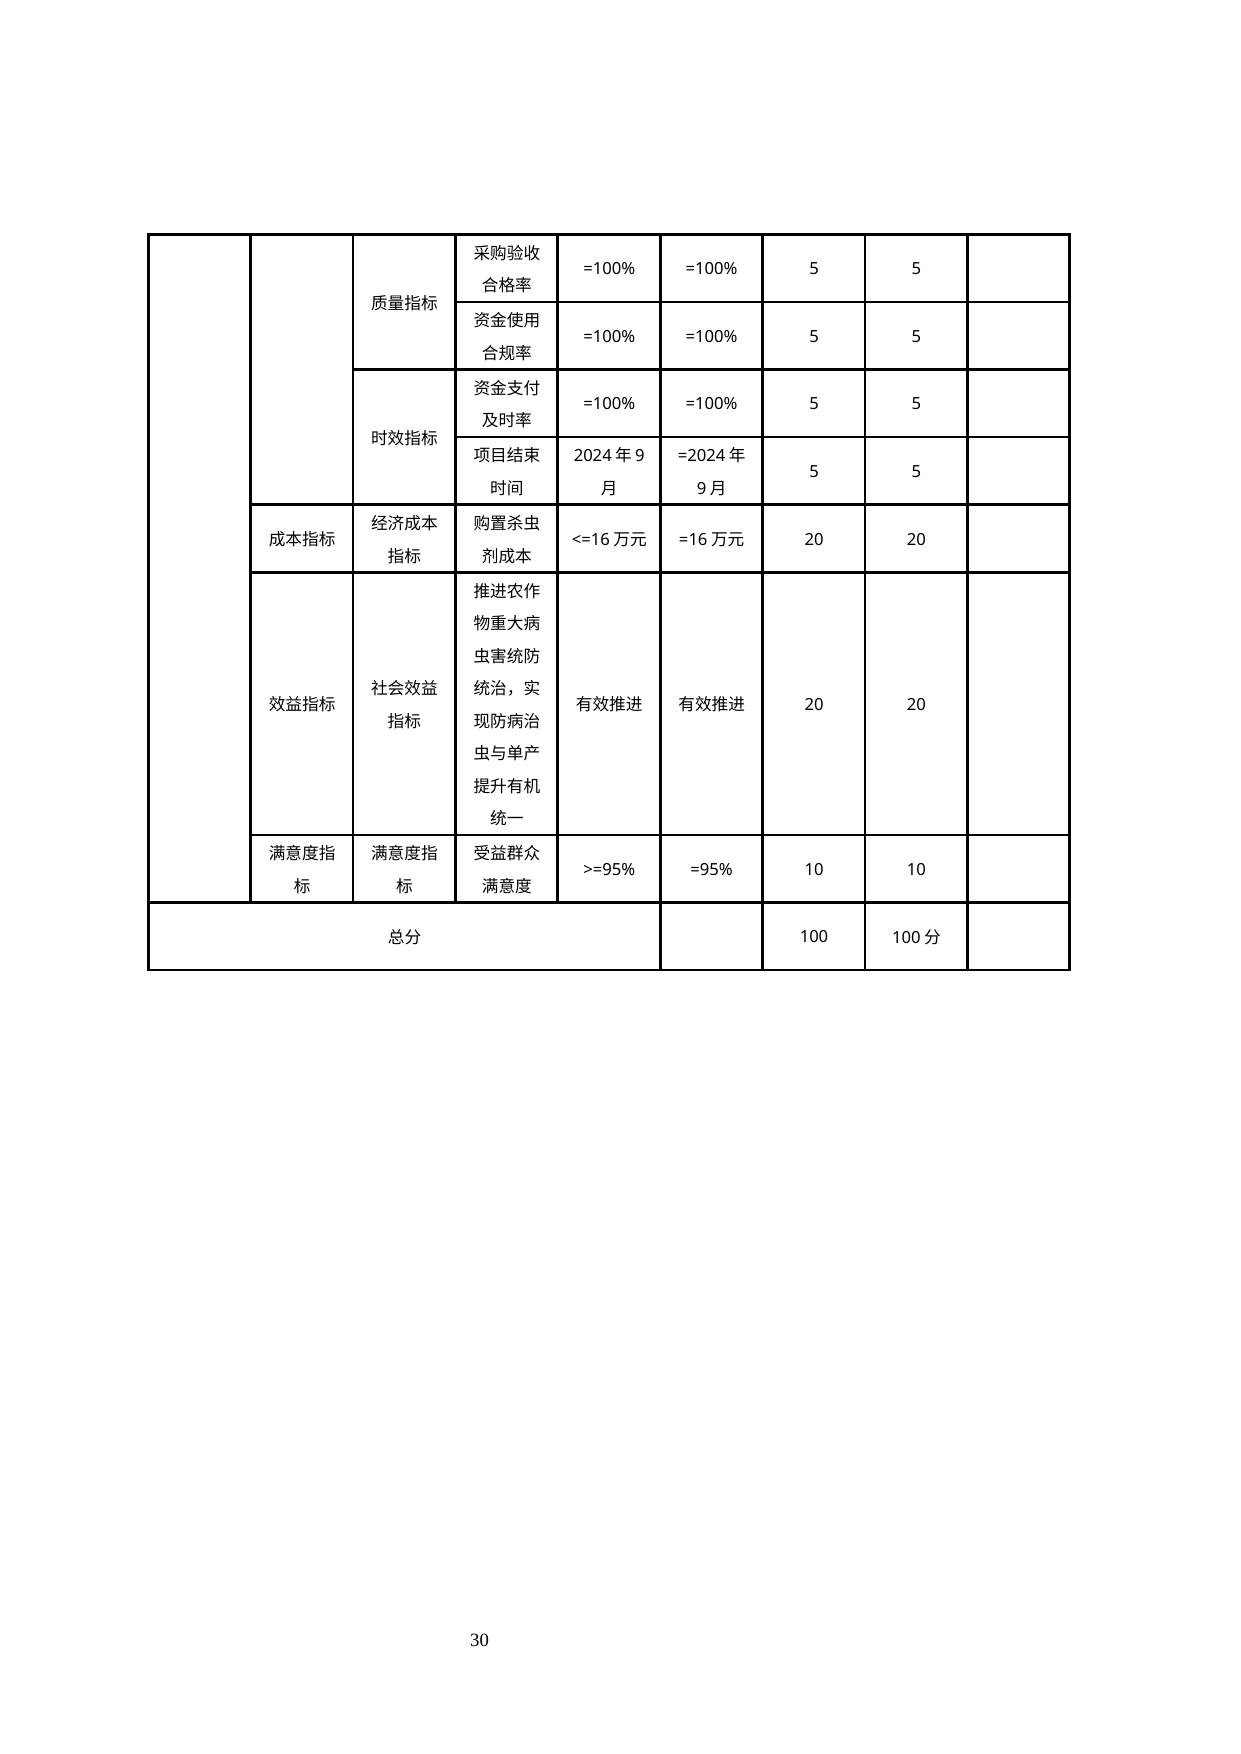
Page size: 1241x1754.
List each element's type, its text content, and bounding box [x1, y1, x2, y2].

table_cell [969, 303, 1068, 368]
table_cell [969, 574, 1068, 833]
table_cell [662, 904, 761, 969]
table_cell 资金使用合规率 [457, 303, 556, 368]
table_cell =100% [559, 303, 659, 368]
table_cell 20 [764, 574, 864, 833]
table_cell 5 [764, 236, 864, 301]
table_cell 资金支付及时率 [457, 371, 556, 436]
table_cell 推进农作物重大病虫害统防统治，实现防病治虫与单产提升有机统一 [457, 574, 556, 833]
table_cell 项目结束时间 [457, 438, 556, 503]
table_cell 5 [764, 303, 864, 368]
table_cell 采购验收合格率 [457, 236, 556, 301]
table_cell 受益群众满意度 [457, 836, 556, 901]
table_cell 经济成本指标 [354, 506, 454, 571]
table_cell 效益指标 [252, 574, 352, 833]
table_cell [969, 438, 1068, 503]
table_cell 5 [866, 371, 966, 436]
table_cell 10 [764, 836, 864, 901]
table_cell 20 [866, 506, 966, 571]
table_cell 有效推进 [559, 574, 659, 833]
table_cell [969, 371, 1068, 436]
table_cell =100% [662, 371, 761, 436]
table_cell =100% [559, 236, 659, 301]
table_cell >=95% [559, 836, 659, 901]
table_cell 10 [866, 836, 966, 901]
table_cell [969, 836, 1068, 901]
table_cell 满意度指标 [354, 836, 454, 901]
table_cell 5 [764, 371, 864, 436]
table_cell 2024年9月 [559, 438, 659, 503]
table_cell =100% [662, 303, 761, 368]
table_cell [969, 506, 1068, 571]
table_cell =100% [662, 236, 761, 301]
table_cell 时效指标 [354, 371, 454, 503]
table_cell 5 [866, 303, 966, 368]
table_cell [969, 904, 1068, 969]
table_cell 20 [764, 506, 864, 571]
table_cell <=16万元 [559, 506, 659, 571]
table_cell 成本指标 [252, 506, 352, 571]
table_cell 5 [866, 236, 966, 301]
table_cell 社会效益指标 [354, 574, 454, 833]
table_cell 100分 [866, 904, 966, 969]
table_cell [969, 236, 1068, 301]
table_cell 100 [764, 904, 864, 969]
table_cell 购置杀虫剂成本 [457, 506, 556, 571]
table_cell =100% [559, 371, 659, 436]
table_cell 5 [764, 438, 864, 503]
table_cell 满意度指标 [252, 836, 352, 901]
table_cell =95% [662, 836, 761, 901]
table_cell 有效推进 [662, 574, 761, 833]
table_cell 20 [866, 574, 966, 833]
table_cell =2024年9月 [662, 438, 761, 503]
table_cell =16万元 [662, 506, 761, 571]
table_cell 质量指标 [354, 236, 454, 368]
table_cell 5 [866, 438, 966, 503]
table_cell 总分 [150, 904, 659, 969]
